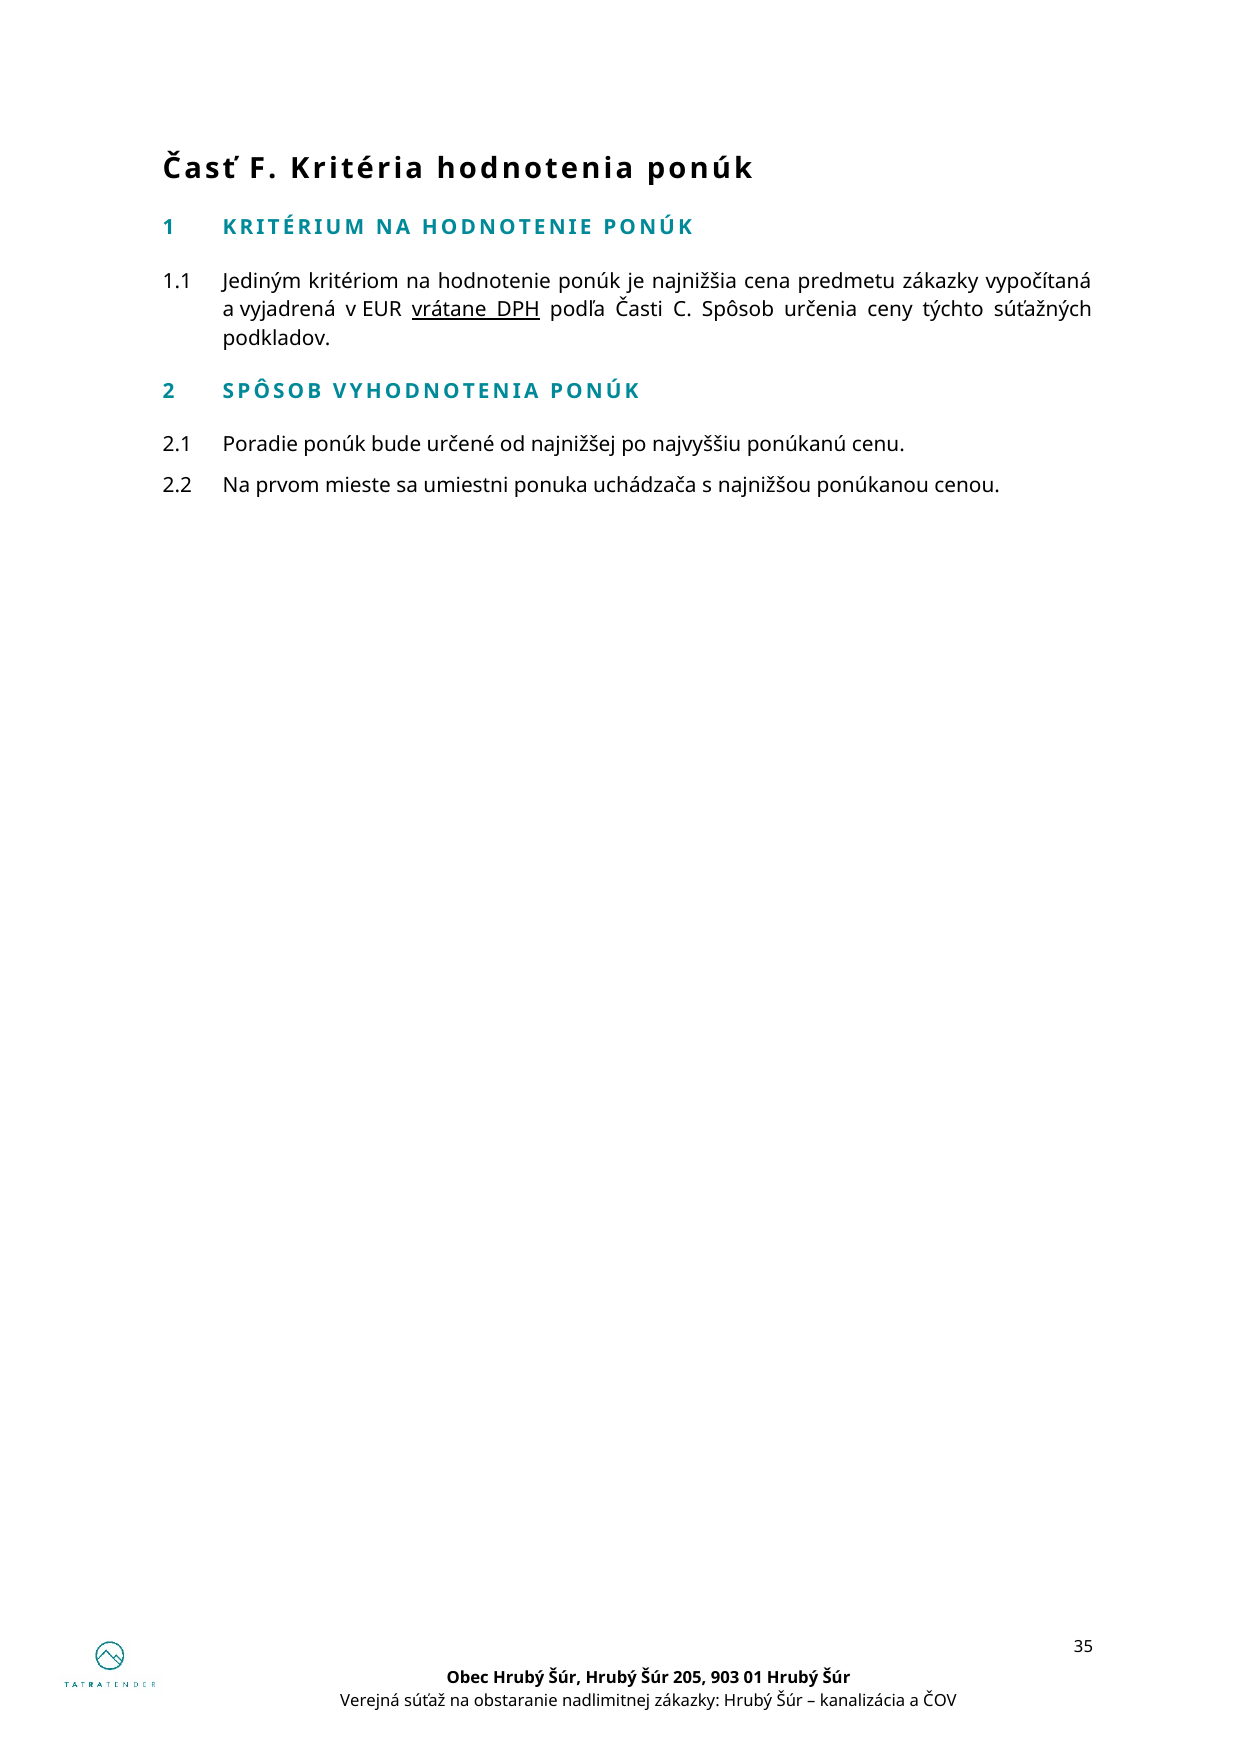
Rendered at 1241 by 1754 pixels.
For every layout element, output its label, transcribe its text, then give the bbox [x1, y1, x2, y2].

list Jediným kritériom na hodnotenie ponúk je najnižšia cena predmetu zákazky vypočítaná a vyjadrená v EUR vrátane DPH podľa Časti C. Spôsob určenia ceny týchto súťažných podkladov. [162, 266, 1093, 351]
list Spôsob vyhodnotenia ponúk [162, 376, 1093, 404]
list Poradie ponúk bude určené od najnižšej po najvyššiu ponúkanú cenu. [162, 429, 1093, 458]
text Časť F. Kritéria hodnotenia ponúk [162, 148, 1093, 187]
list Kritérium na hodnotenie ponúk [162, 212, 1093, 241]
list Na prvom mieste sa umiestni ponuka uchádzača s najnižšou ponúkanou cenou. [162, 470, 1093, 499]
picture [43, 1617, 176, 1711]
